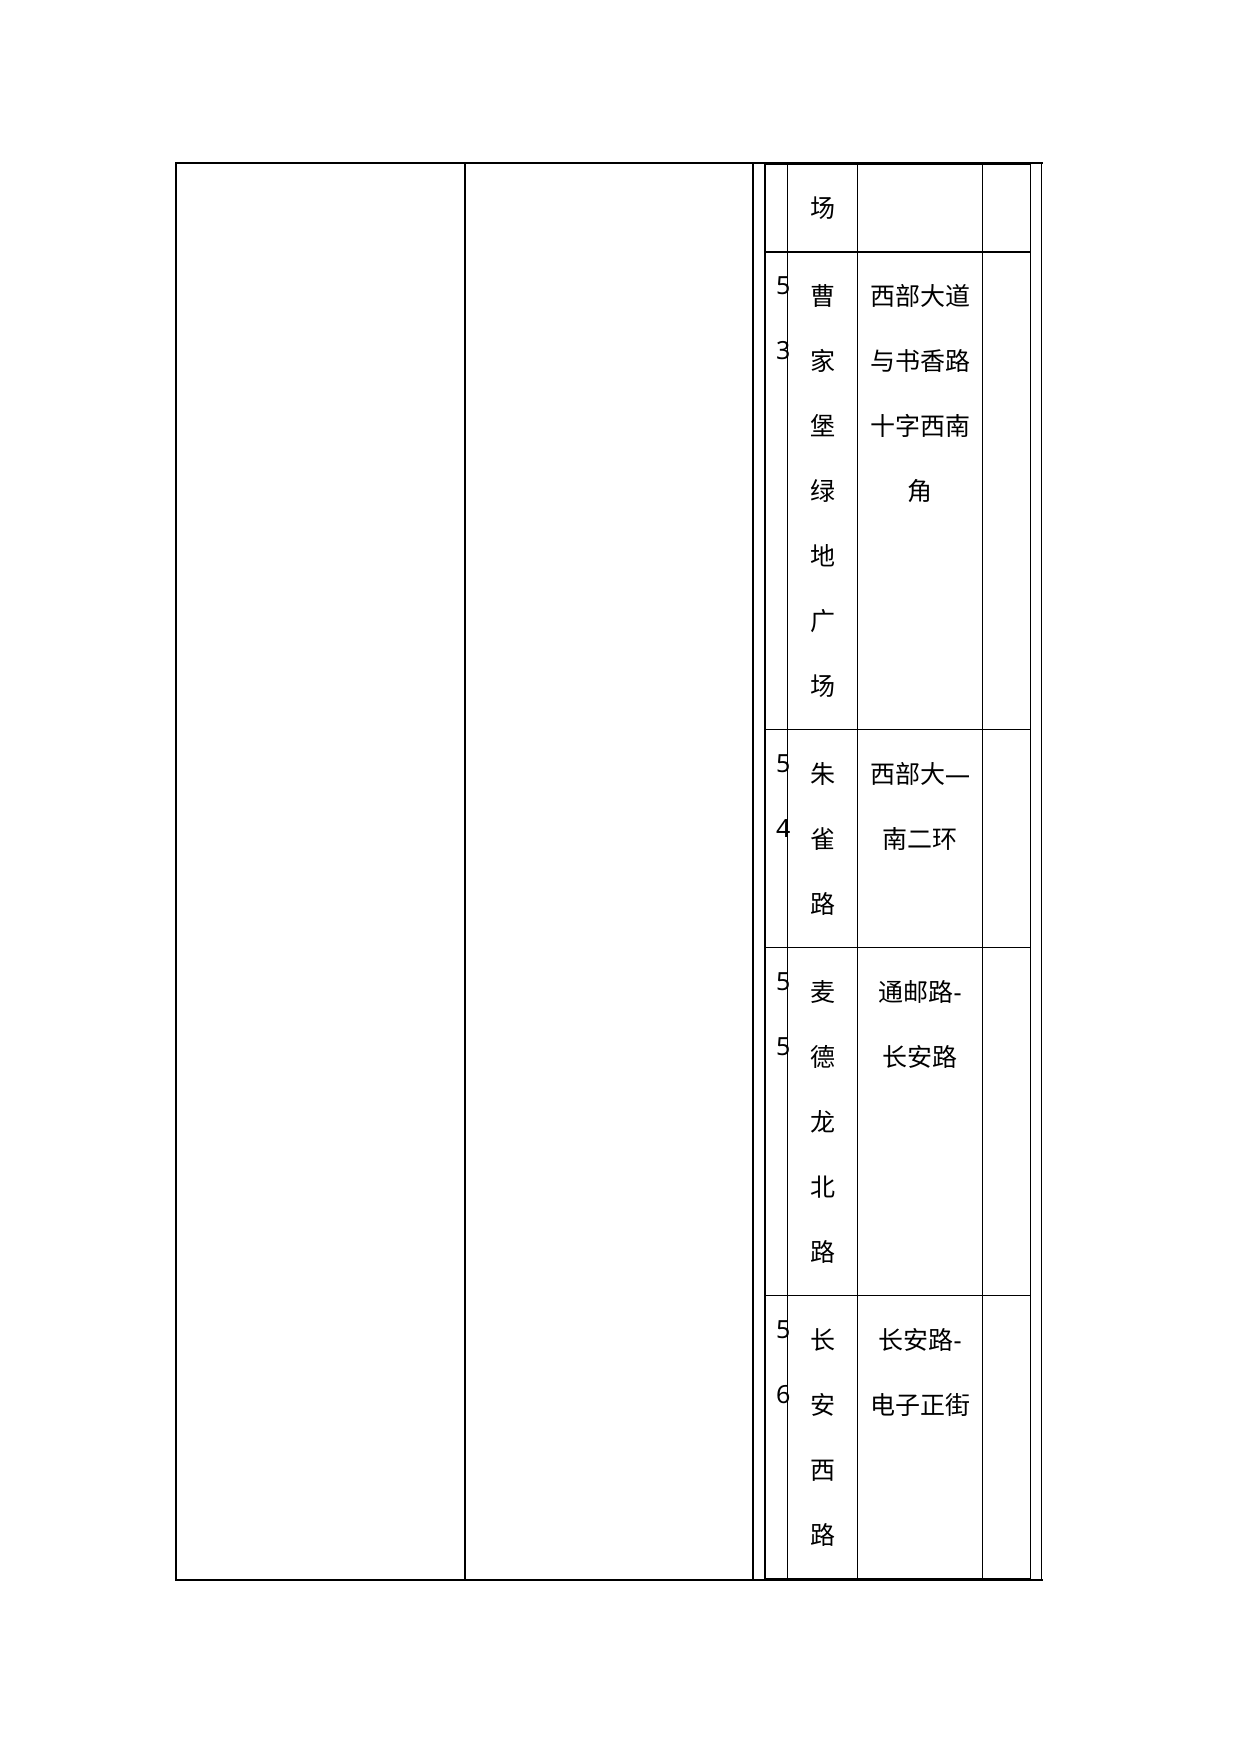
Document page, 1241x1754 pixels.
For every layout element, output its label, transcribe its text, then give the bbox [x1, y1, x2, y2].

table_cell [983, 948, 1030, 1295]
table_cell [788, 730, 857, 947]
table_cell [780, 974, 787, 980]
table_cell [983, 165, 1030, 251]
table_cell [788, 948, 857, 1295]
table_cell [858, 948, 982, 1295]
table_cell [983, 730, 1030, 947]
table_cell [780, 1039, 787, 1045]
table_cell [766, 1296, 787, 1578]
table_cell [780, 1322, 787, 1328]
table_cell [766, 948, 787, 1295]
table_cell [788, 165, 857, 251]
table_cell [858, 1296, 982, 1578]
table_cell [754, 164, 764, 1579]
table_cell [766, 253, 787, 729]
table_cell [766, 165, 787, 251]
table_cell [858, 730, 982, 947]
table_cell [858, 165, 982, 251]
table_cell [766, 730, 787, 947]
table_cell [858, 253, 982, 729]
table_cell 1 [466, 164, 752, 1579]
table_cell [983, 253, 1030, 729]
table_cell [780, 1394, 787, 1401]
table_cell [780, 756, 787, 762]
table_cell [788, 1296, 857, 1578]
table_cell [177, 164, 464, 1579]
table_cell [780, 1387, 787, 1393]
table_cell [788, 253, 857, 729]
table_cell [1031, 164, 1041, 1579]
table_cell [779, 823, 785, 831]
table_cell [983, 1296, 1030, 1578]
